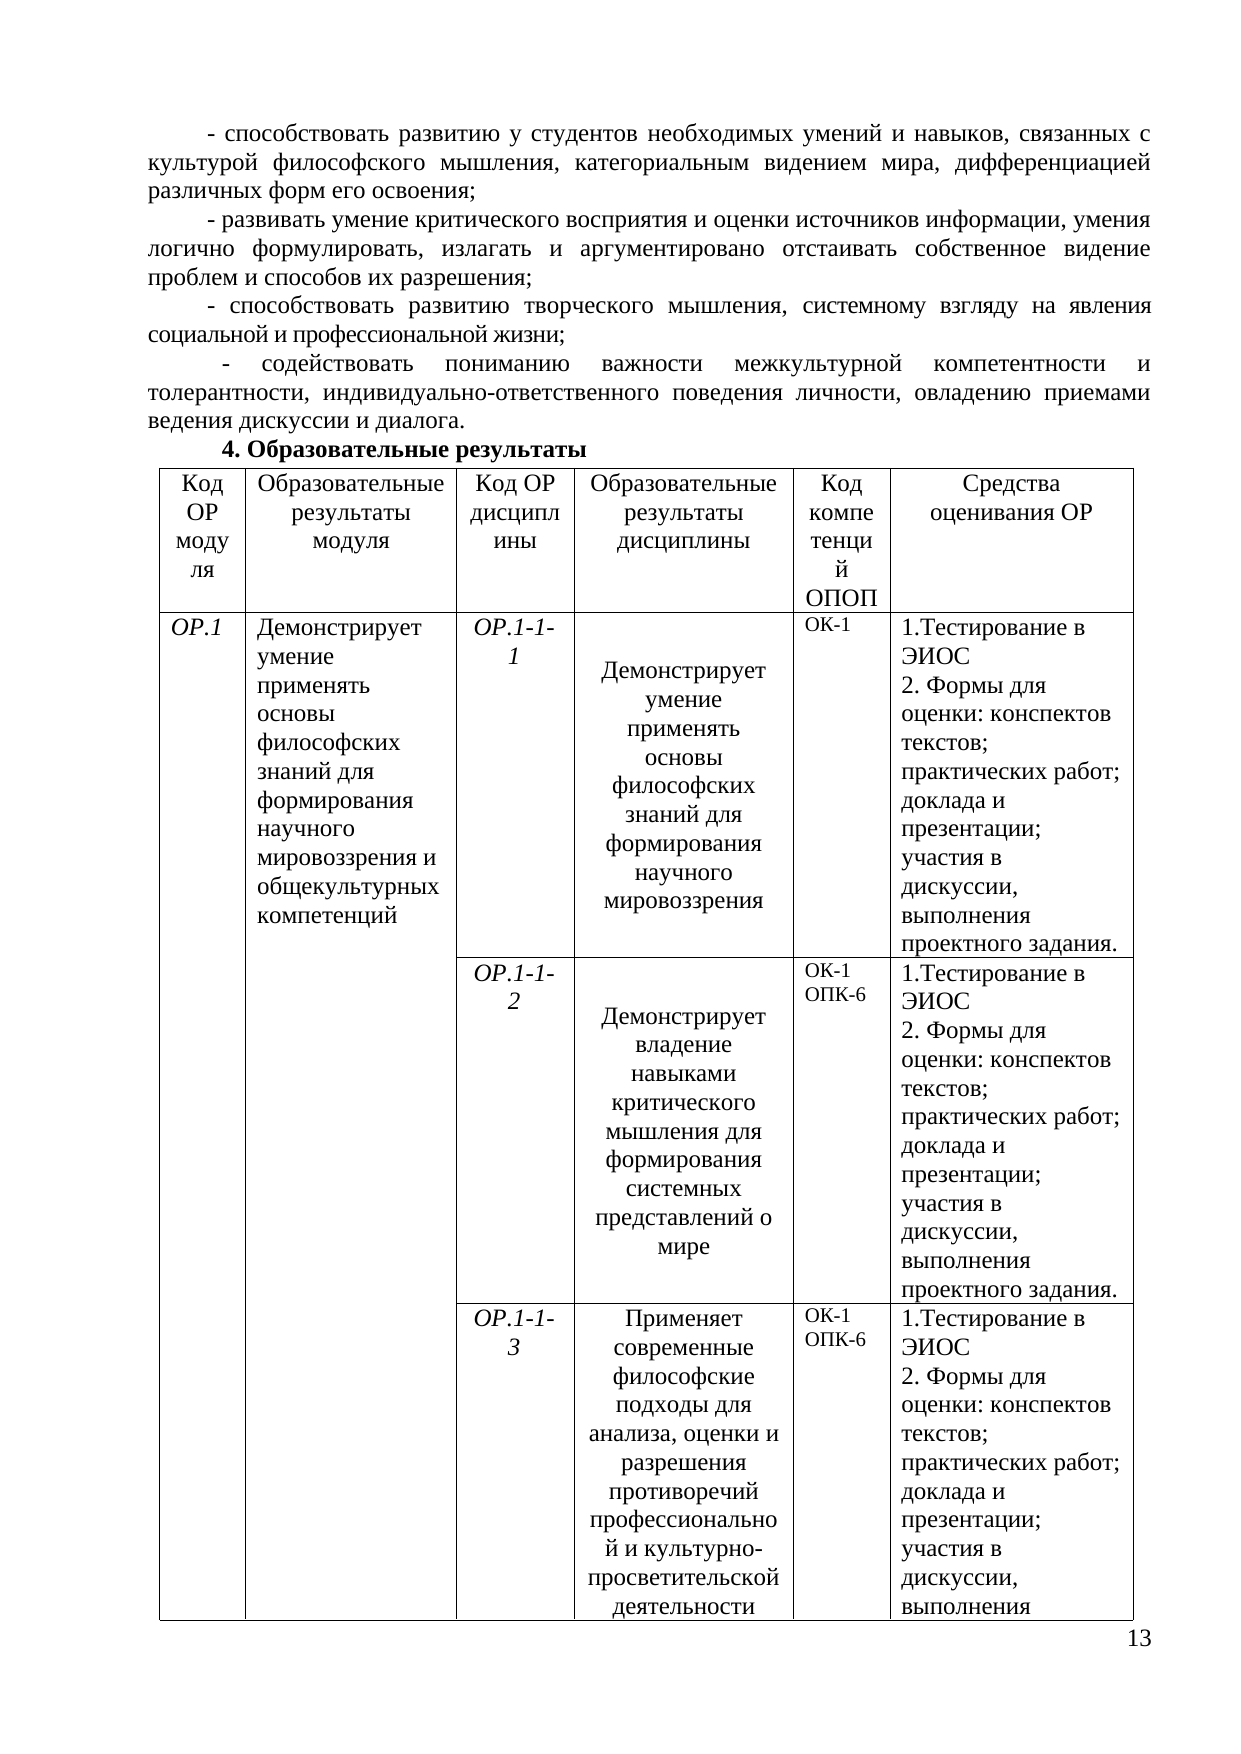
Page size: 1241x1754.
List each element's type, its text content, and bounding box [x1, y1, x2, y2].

table_header Код компетенций ОПОП [794, 469, 890, 612]
text - содействовать пониманию важности межкультурной компетентности и толерантности, индивидуально-ответственного поведения личности, овладению приемами ведения дискуссии и диалога. [148, 348, 1152, 434]
table_cell Демонстрирует владение навыками критического мышления для формирования системных представлений о мире [575, 958, 793, 1303]
table_header Средства оценивания ОР [891, 469, 1133, 612]
text - способствовать развитию творческого мышления, системному взгляду на явления социальной и профессиональной жизни; [148, 291, 1152, 348]
table_header Образовательные результаты модуля [246, 469, 456, 612]
table_cell ОР.1-1-1 [457, 613, 574, 957]
text - развивать умение критического восприятия и оценки источников информации, умения логично формулировать, излагать и аргументировано отстаивать собственное видение проблем и способов их разрешения; [148, 204, 1152, 291]
text 4. Образовательные результаты [148, 434, 1152, 463]
table_header Образовательные результаты дисциплины [575, 469, 793, 612]
text - способствовать развитию у студентов необходимых умений и навыков, связанных с культурой философского мышления, категориальным видением мира, дифференциацией различных форм его освоения; [148, 118, 1152, 204]
table_header Код ОР модуля [160, 469, 245, 612]
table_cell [891, 1304, 1133, 1619]
table_cell ОК-1 [794, 613, 890, 957]
table_cell Демонстрирует умение применять основы философских знаний для формирования научного мировоззрения [575, 613, 793, 957]
table_cell ОК-1 ОПК-6 [794, 1304, 890, 1619]
table_cell ОР.1-1-3 [457, 1304, 574, 1619]
table_cell ОК-1 ОПК-6 [794, 958, 890, 1303]
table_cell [575, 1304, 793, 1619]
table_cell ОР.1 [160, 613, 245, 1619]
table_cell Демонстрирует умение применять основы философских знаний для формирования научного мировоззрения и общекультурных компетенций [246, 613, 456, 1619]
table_cell ОР.1-1-2 [457, 958, 574, 1303]
table_header Код ОР дисциплины [457, 469, 574, 612]
